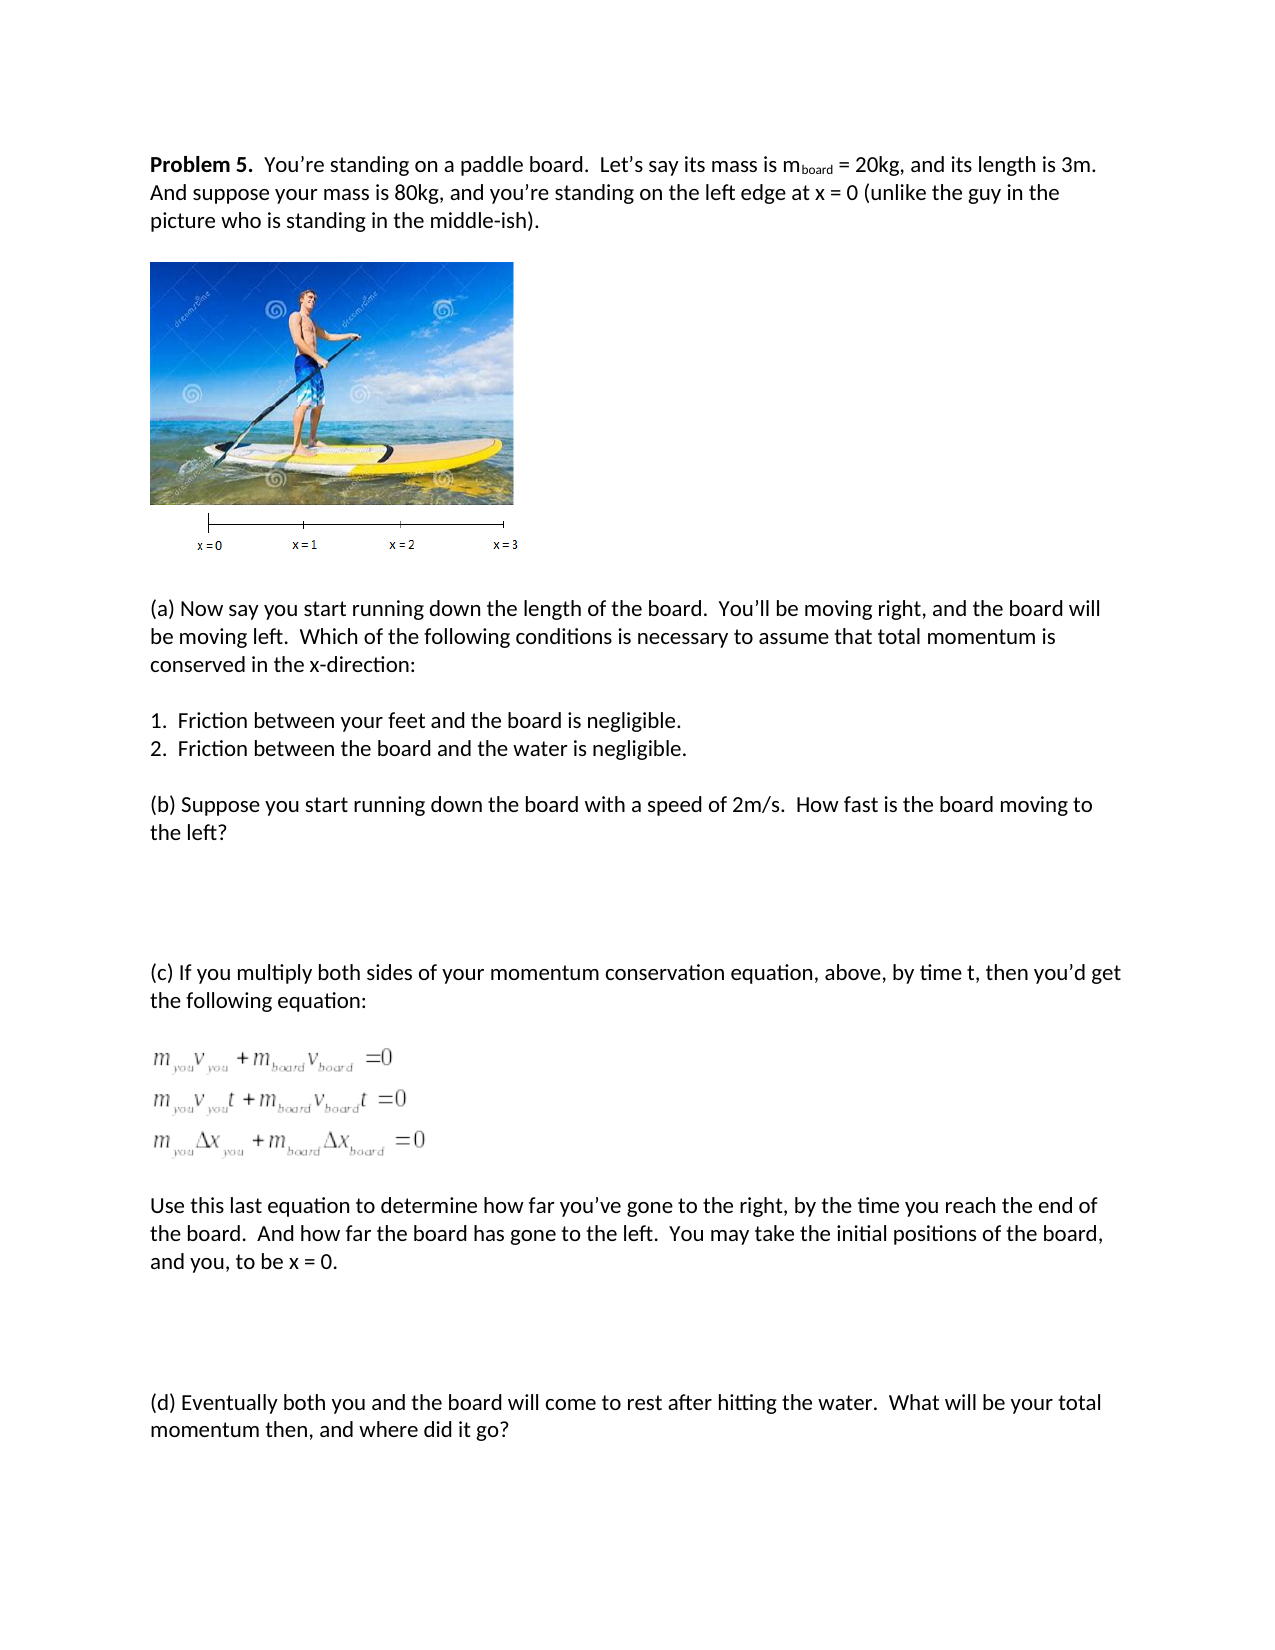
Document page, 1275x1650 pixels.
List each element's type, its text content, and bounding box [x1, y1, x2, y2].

text Problem 5. You’re standing on a paddle board. Let’s say its mass is mboard = 20kg, and its length is 3m. And suppose your mass is 80kg, and you’re standing on the left edge at x = 0 (unlike the guy in the picture who is standing in the middle-ish). [150, 150, 1125, 234]
text (a) Now say you start running down the length of the board. You’ll be moving right, and the board will be moving left. Which of the following conditions is necessary to assume that total momentum is conserved in the x-direction: [150, 594, 1125, 678]
text (d) Eventually both you and the board will come to rest after hitting the water. What will be your total momentum then, and where did it go? [150, 1388, 1125, 1444]
picture [150, 262, 539, 566]
text 2. Friction between the board and the water is negligible. [150, 734, 1125, 762]
text (b) Suppose you start running down the board with a speed of 2m/s. How fast is the board moving to the left? [150, 790, 1125, 846]
text (c) If you multiply both sides of your momentum conservation equation, above, by time t, then you’d get the following equation: [150, 958, 1125, 1014]
text Use this last equation to determine how far you’ve gone to the right, by the time you reach the end of the board. And how far the board has gone to the left. You may take the initial positions of the board, and you, to be x = 0. [150, 1191, 1125, 1276]
text 1. Friction between your feet and the board is negligible. [150, 706, 1125, 734]
